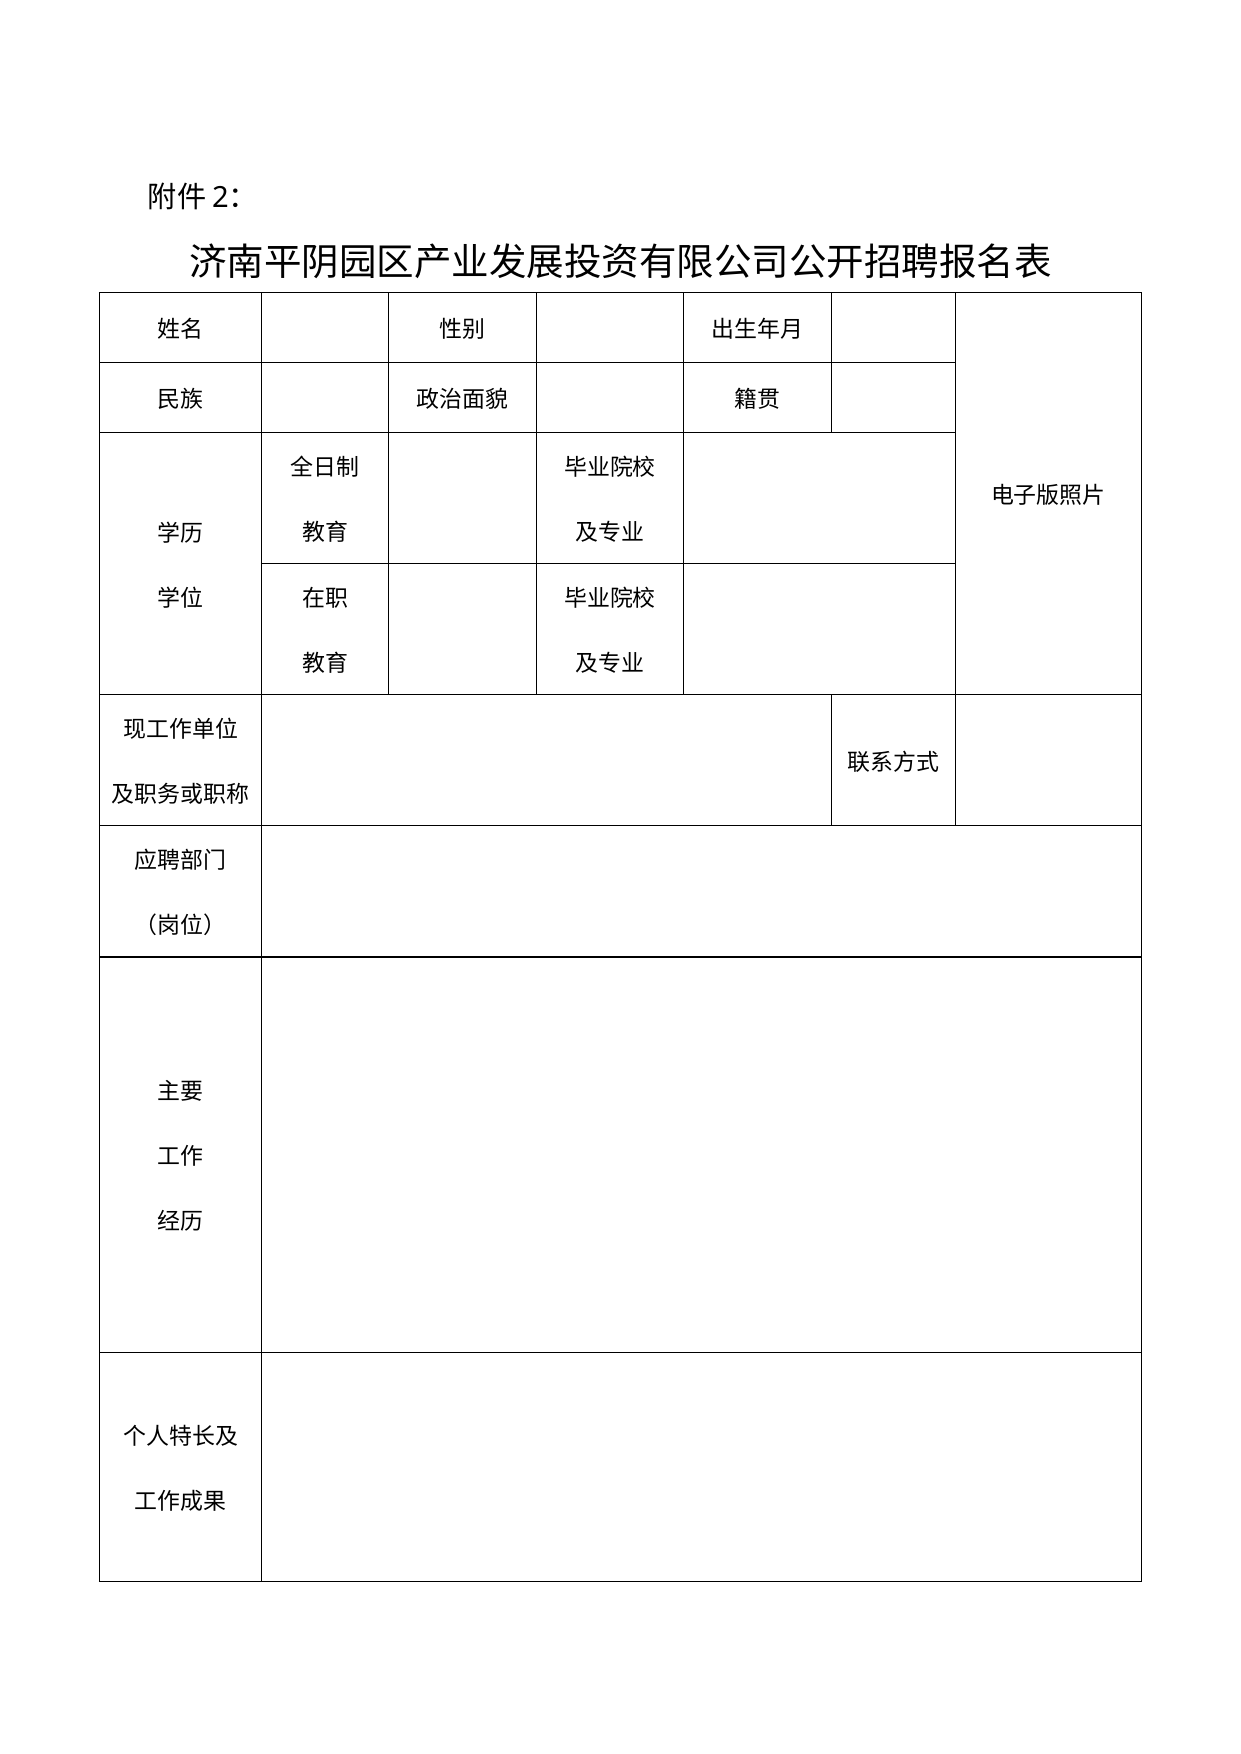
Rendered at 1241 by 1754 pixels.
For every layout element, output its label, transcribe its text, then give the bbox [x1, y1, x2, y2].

table_header 性别 [389, 293, 536, 362]
table_cell 应聘部门 （岗位） [100, 826, 261, 956]
table_cell [537, 363, 683, 432]
table_cell 民族 [100, 363, 261, 432]
table_cell 全日制 教育 [262, 433, 388, 563]
table_cell 联系方式 [832, 695, 955, 825]
table_cell [684, 564, 955, 694]
table_cell 毕业院校 及专业 [537, 433, 683, 563]
table_header [832, 293, 955, 362]
table_cell 主要 工作 经历 [100, 958, 261, 1352]
table_cell [956, 695, 1141, 825]
table_cell 学历 学位 [100, 433, 261, 694]
table_cell 个人特长及 工作成果 [100, 1353, 261, 1581]
table_cell 在职 教育 [262, 564, 388, 694]
text 济南平阴园区产业发展投资有限公司公开招聘报名表 [148, 227, 1093, 292]
table_header 姓名 [100, 293, 261, 362]
table_cell 政治面貌 [389, 363, 536, 432]
table_header [537, 293, 683, 362]
table_cell [389, 433, 536, 563]
table_cell [262, 363, 388, 432]
table_header [262, 293, 388, 362]
table_cell 毕业院校 及专业 [537, 564, 683, 694]
table_cell [832, 363, 955, 432]
table_cell 籍贯 [684, 363, 831, 432]
table_cell [389, 564, 536, 694]
table_header 电子版照片 [956, 293, 1141, 694]
table_header 出生年月 [684, 293, 831, 362]
table_cell [262, 1353, 1141, 1581]
table_cell [262, 695, 831, 825]
table_cell [262, 958, 1141, 1352]
table_cell [262, 826, 1141, 956]
text 附件2： [148, 162, 1093, 227]
table_cell 现工作单位 及职务或职称 [100, 695, 261, 825]
table_cell [684, 433, 955, 563]
